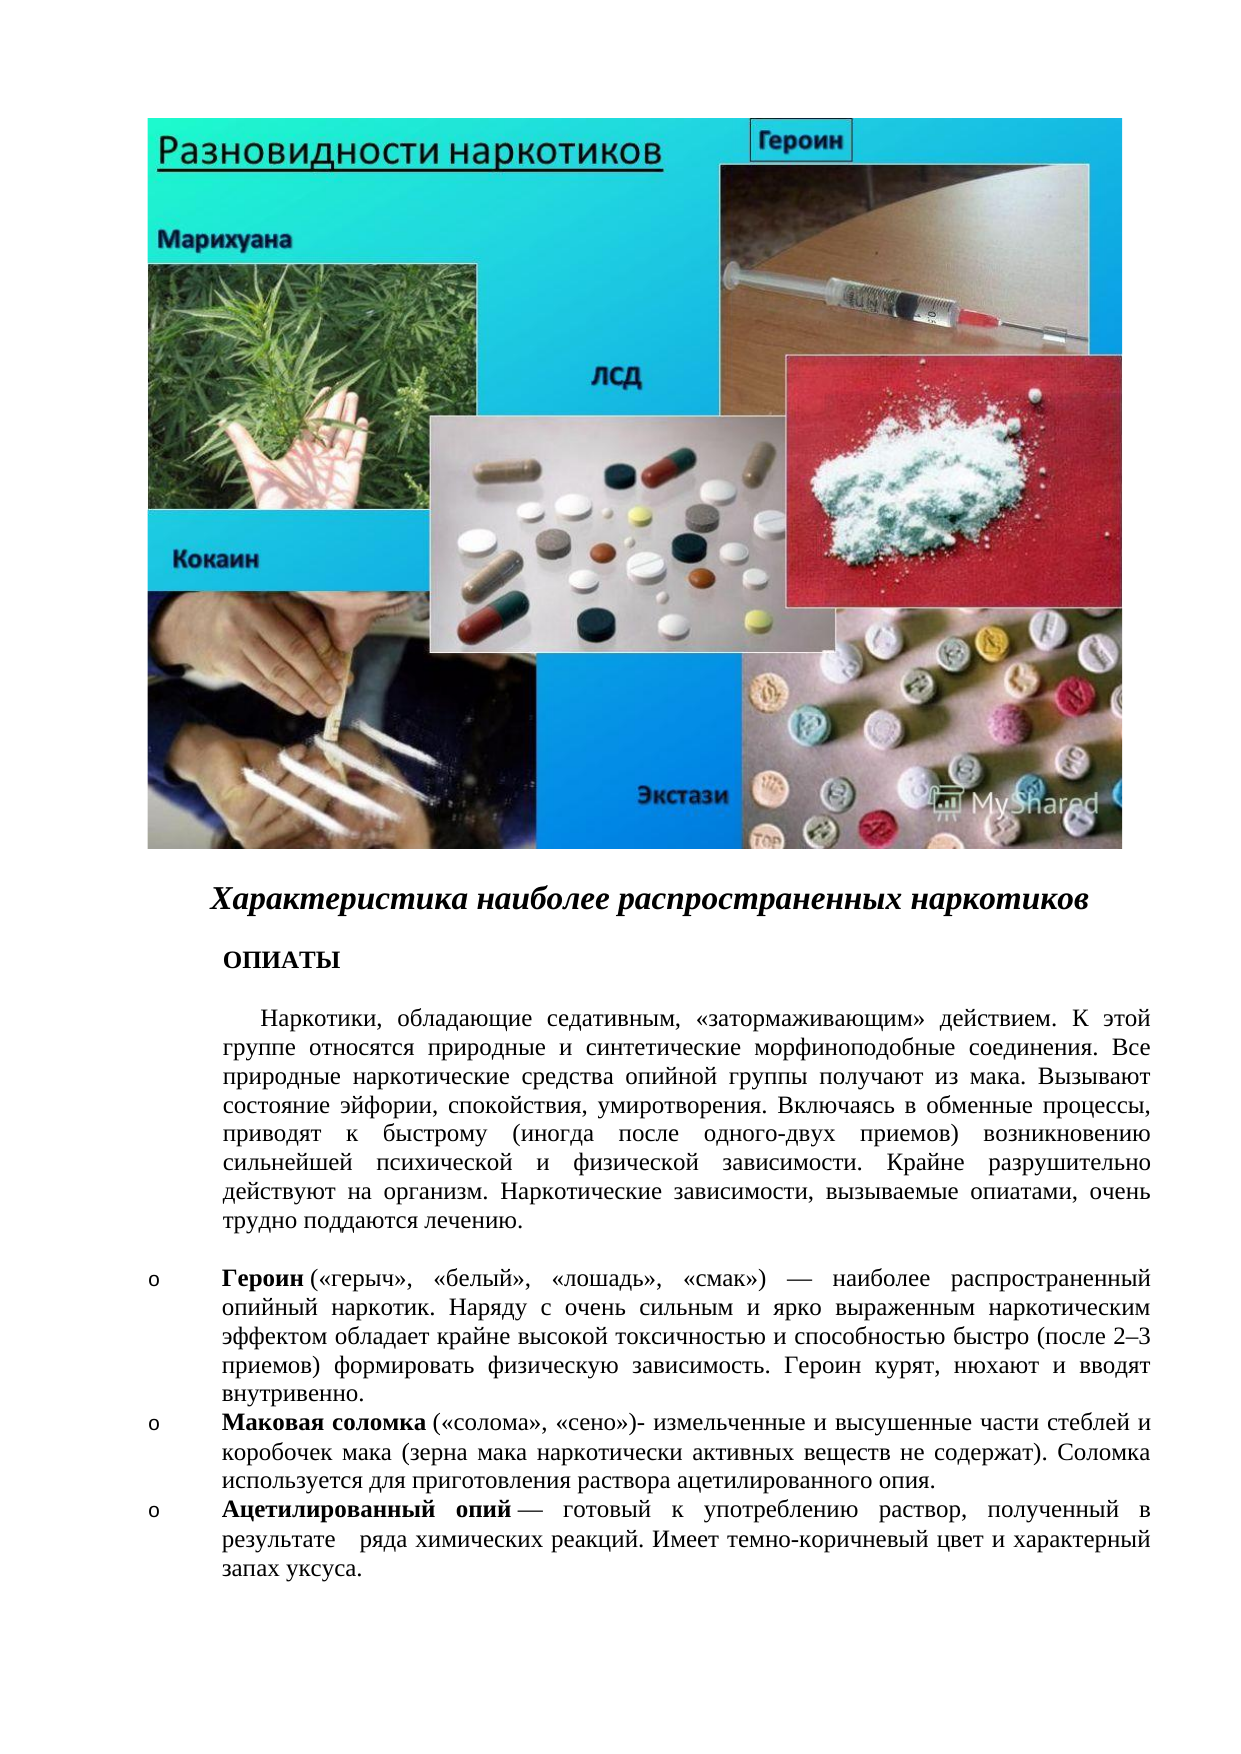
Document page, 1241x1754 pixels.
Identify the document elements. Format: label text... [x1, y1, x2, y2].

list Маковая соломка («солома», «сено»)- измельченные и высушенные части стеблей и коробочек мака (зерна мака наркотически активных веществ не содержат). Соломка используется для приготовления раствора ацетилированного опия. [148, 1407, 1152, 1494]
text Характеристика наиболее распространенных наркотиков [148, 878, 1152, 916]
list Героин («герыч», «белый», «лошадь», «смак») — наиболее распространенный опийный наркотик. Наряду с очень сильным и ярко выраженным наркотическим эффектом обладает крайне высокой токсичностью и способностью быстро (после 2–3 приемов) формировать физическую зависимость. Героин курят, нюхают и вводят внутривенно. [148, 1263, 1152, 1407]
text ОПИАТЫ [148, 946, 1152, 974]
list Ацетилированный опий — готовый к употреблению раствор, полученный в результате ряда химических реакций. Имеет темно-коричневый цвет и характерный запах уксуса. [148, 1494, 1152, 1581]
text Наркотики, обладающие седативным, «затормаживающим» действием. К этой группе относятся природные и синтетические морфиноподобные соединения. Все природные наркотические средства опийной группы получают из мака. Вызывают состояние эйфории, спокойствия, умиротворения. Включаясь в обменные процессы, приводят к быстрому (иногда после одного-двух приемов) возникновению сильнейшей психической и физической зависимости. Крайне разрушительно действуют на организм. Наркотические зависимости, вызываемые опиатами, очень трудно поддаются лечению. [223, 1003, 1152, 1233]
picture [147, 118, 1123, 849]
